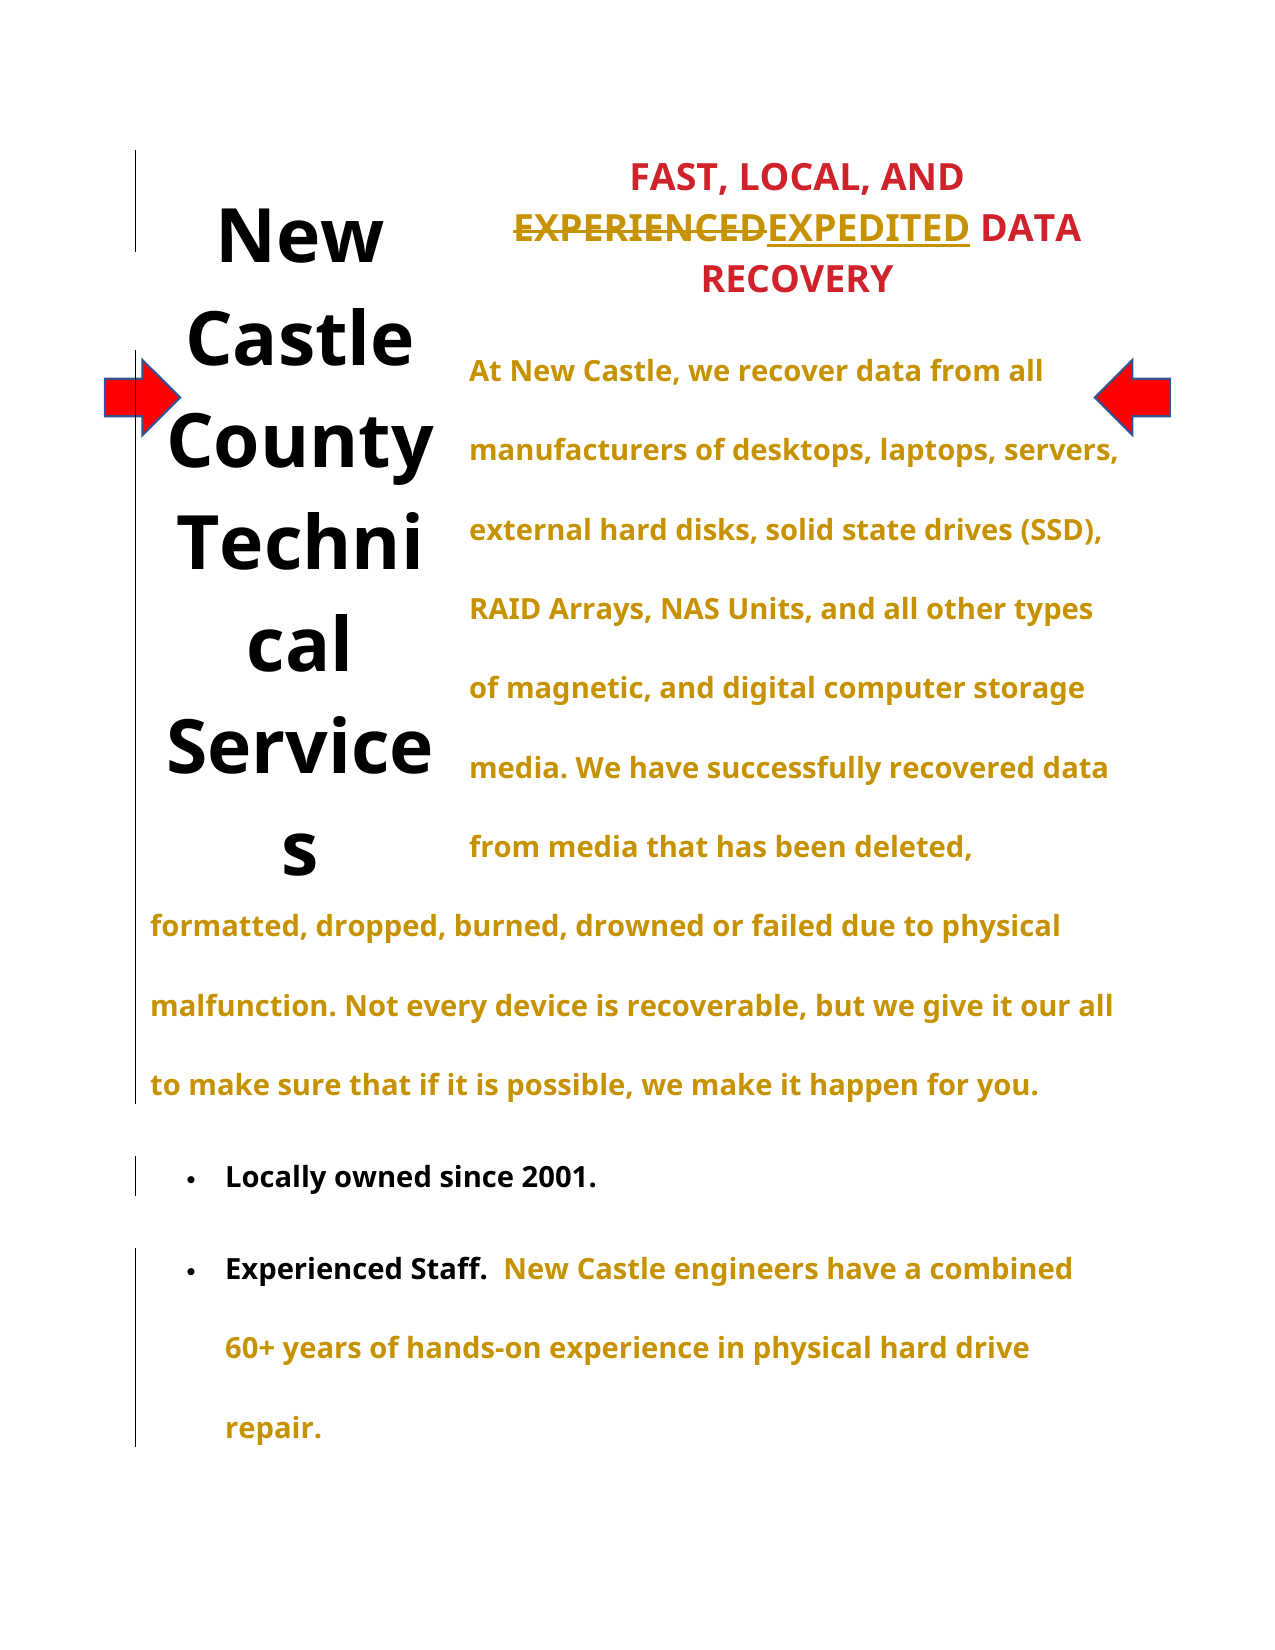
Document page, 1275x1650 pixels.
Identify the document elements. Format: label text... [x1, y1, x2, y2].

subtitle Fast, Local, and Data Recovery [150, 150, 1125, 303]
list Locally owned since 2001. [187, 1156, 1125, 1196]
text At New Castle, we recover data from all manufacturers of desktops, laptops, servers, external hard disks, solid state drives (SSD), RAID Arrays, NAS Units, and all other types of magnetic, and digital computer storage media. We have successfully recovered data from media that has been deleted, formatted, dropped, burned, drowned or failed due to physical malfunction. Not every device is recoverable, but we give it our all to make sure that if it is possible, we make it happen for you. [150, 350, 1125, 1104]
list Experienced Staff. New Castle engineers have a combined 60+ years of hands-on experience in physical hard drive repair. [187, 1248, 1125, 1447]
